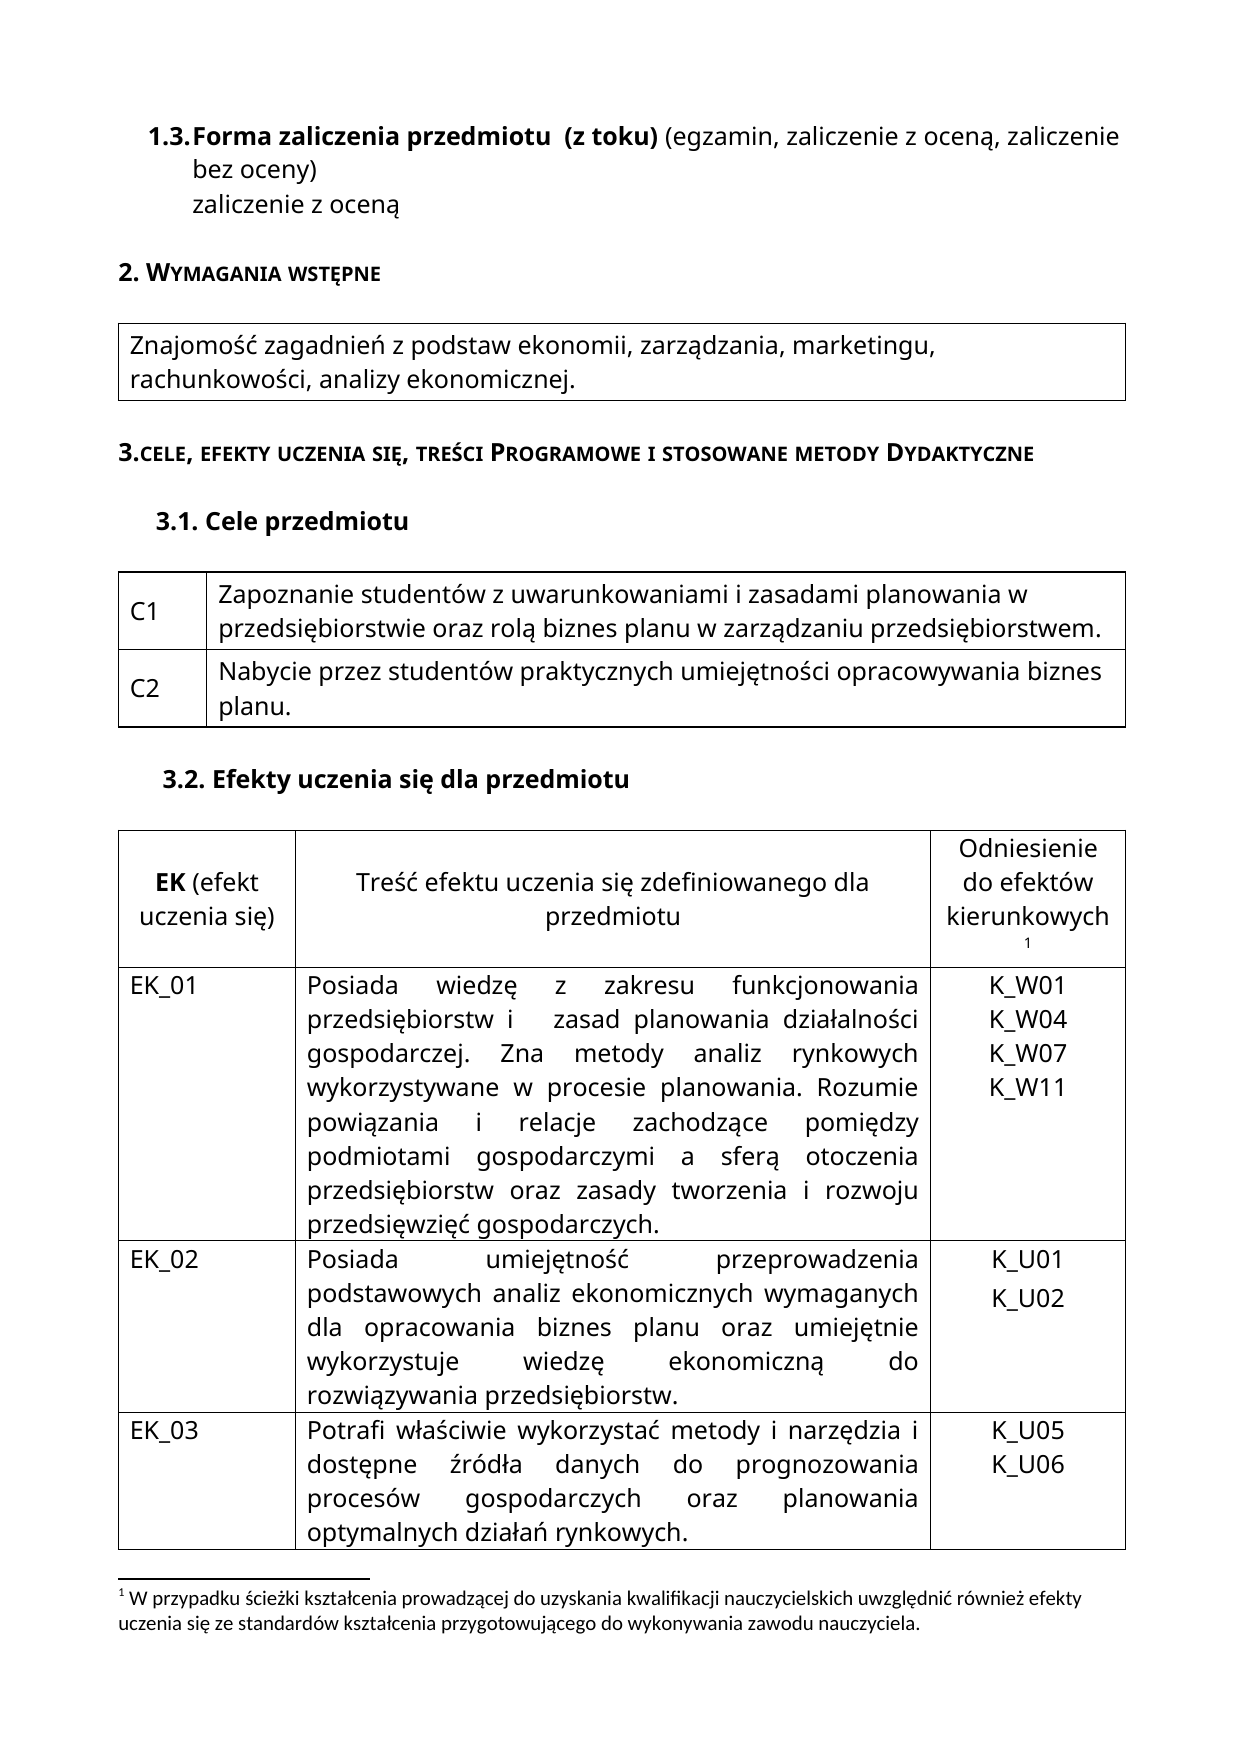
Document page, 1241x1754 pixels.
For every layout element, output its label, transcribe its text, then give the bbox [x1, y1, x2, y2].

table_header Zapoznanie studentów z uwarunkowaniami i zasadami planowania w przedsiębiorstwie oraz rolą biznes planu w zarządzaniu przedsiębiorstwem. [207, 573, 1125, 649]
table_cell Potrafi właściwie wykorzystać metody i narzędzia i dostępne źródła danych do prognozowania procesów gospodarczych oraz planowania optymalnych działań rynkowych. [296, 1413, 930, 1549]
text 3.cele, efekty uczenia się, treści Programowe i stosowane metody Dydaktyczne [118, 435, 1122, 469]
table_header Treść efektu uczenia się zdefiniowanego dla przedmiotu [296, 831, 930, 967]
table_cell Posiada umiejętność przeprowadzenia podstawowych analiz ekonomicznych wymaganych dla opracowania biznes planu oraz umiejętnie wykorzystuje wiedzę ekonomiczną do rozwiązywania przedsiębiorstw. [296, 1241, 930, 1412]
table_header Odniesienie do efektów kierunkowych [931, 831, 1125, 967]
table_cell C2 [119, 650, 206, 726]
table_cell EK_02 [119, 1241, 295, 1412]
text 3.2. Efekty uczenia się dla przedmiotu [162, 761, 1122, 796]
table_header EK (efekt uczenia się) [119, 831, 295, 967]
table_cell Nabycie przez studentów praktycznych umiejętności opracowywania biznes planu. [207, 650, 1125, 726]
table_cell K_U01 K_U02 [931, 1241, 1125, 1412]
text 1.3. Forma zaliczenia przedmiotu (z toku) (egzamin, zaliczenie z oceną, zaliczenie bez oceny) zaliczenie z oceną [148, 118, 1122, 220]
text 3.1. Cele przedmiotu [156, 503, 1122, 537]
table_cell K_U05 K_U06 [931, 1413, 1125, 1549]
table_cell Posiada wiedzę z zakresu funkcjonowania przedsiębiorstw i zasad planowania działalności gospodarczej. Zna metody analiz rynkowych wykorzystywane w procesie planowania. Rozumie powiązania i relacje zachodzące pomiędzy podmiotami gospodarczymi a sferą otoczenia przedsiębiorstw oraz zasady tworzenia i rozwoju przedsięwzięć gospodarczych. [296, 968, 930, 1240]
table_cell EK_03 [119, 1413, 295, 1549]
table_header Znajomość zagadnień z podstaw ekonomii, zarządzania, marketingu, rachunkowości, analizy ekonomicznej. [119, 324, 1125, 400]
table_cell K_W01 K_W04 K_W07 K_W11 [931, 968, 1125, 1240]
table_cell EK_01 [119, 968, 295, 1240]
table_header C1 [119, 573, 206, 649]
text 2. Wymagania wstępne [118, 254, 1122, 288]
